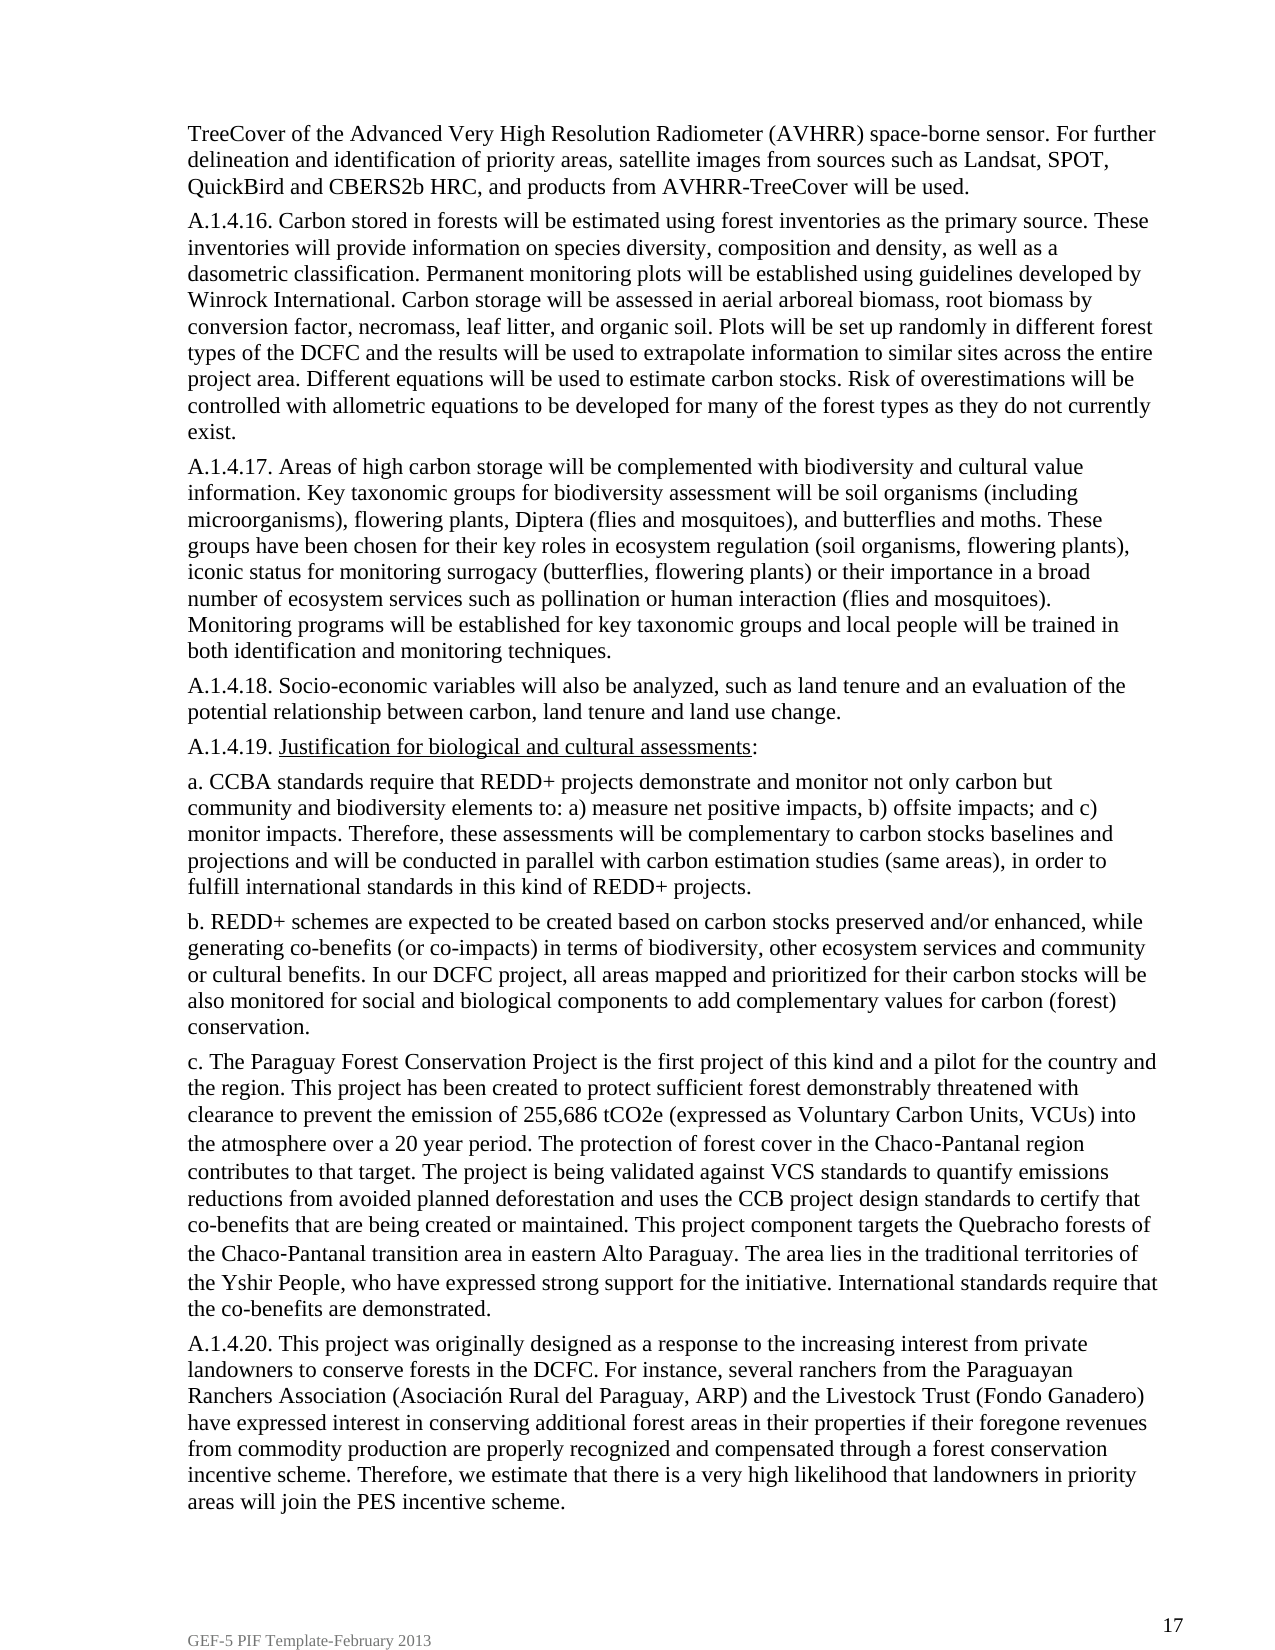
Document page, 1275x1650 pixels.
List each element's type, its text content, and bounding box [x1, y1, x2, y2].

text A.1.4.17. Areas of high carbon storage will be complemented with biodiversity and cultural value information. Key taxonomic groups for biodiversity assessment will be soil organisms (including microorganisms), flowering plants, Diptera (flies and mosquitoes), and butterflies and moths. These groups have been chosen for their key roles in ecosystem regulation (soil organisms, flowering plants), iconic status for monitoring surrogacy (butterflies, flowering plants) or their importance in a broad number of ecosystem services such as pollination or human interaction (flies and mosquitoes). Monitoring programs will be established for key taxonomic groups and local people will be trained in both identification and monitoring techniques. [187, 453, 1162, 664]
text A.1.4.19. Justification for biological and cultural assessments: [187, 733, 1162, 759]
text c. The Paraguay Forest Conservation Project is the first project of this kind and a pilot for the country and the region. This project has been created to protect sufficient forest demonstrably threatened with clearance to prevent the emission of 255,686 tCO2e (expressed as Voluntary Carbon Units, VCUs) into the atmosphere over a 20 year period. The protection of forest cover in the Chaco‐Pantanal region contributes to that target. The project is being validated against VCS standards to quantify emissions reductions from avoided planned deforestation and uses the CCB project design standards to certify that co-benefits that are being created or maintained. This project component targets the Quebracho forests of the Chaco‐Pantanal transition area in eastern Alto Paraguay. The area lies in the traditional territories of the Yshir People, who have expressed strong support for the initiative. International standards require that the co-benefits are demonstrated. [187, 1048, 1162, 1321]
text A.1.4.20. This project was originally designed as a response to the increasing interest from private landowners to conserve forests in the DCFC. For instance, several ranchers from the Paraguayan Ranchers Association (Asociación Rural del Paraguay, ARP) and the Livestock Trust (Fondo Ganadero) have expressed interest in conserving additional forest areas in their properties if their foregone revenues from commodity production are properly recognized and compensated through a forest conservation incentive scheme. Therefore, we estimate that there is a very high likelihood that landowners in priority areas will join the PES incentive scheme. [187, 1330, 1162, 1514]
text A.1.4.16. Carbon stored in forests will be estimated using forest inventories as the primary source. These inventories will provide information on species diversity, composition and density, as well as a dasometric classification. Permanent monitoring plots will be established using guidelines developed by Winrock International. Carbon storage will be assessed in aerial arboreal biomass, root biomass by conversion factor, necromass, leaf litter, and organic soil. Plots will be set up randomly in different forest types of the DCFC and the results will be used to extrapolate information to similar sites across the entire project area. Different equations will be used to estimate carbon stocks. Risk of overestimations will be controlled with allometric equations to be developed for many of the forest types as they do not currently exist. [187, 207, 1162, 444]
text a. CCBA standards require that REDD+ projects demonstrate and monitor not only carbon but community and biodiversity elements to: a) measure net positive impacts, b) offsite impacts; and c) monitor impacts. Therefore, these assessments will be complementary to carbon stocks baselines and projections and will be conducted in parallel with carbon estimation studies (same areas), in order to fulfill international standards in this kind of REDD+ projects. [187, 768, 1162, 899]
text A.1.4.18. Socio-economic variables will also be analyzed, such as land tenure and an evaluation of the potential relationship between carbon, land tenure and land use change. [187, 672, 1162, 725]
text b. REDD+ schemes are expected to be created based on carbon stocks preserved and/or enhanced, while generating co-benefits (or co-impacts) in terms of biodiversity, other ecosystem services and community or cultural benefits. In our DCFC project, all areas mapped and prioritized for their carbon stocks will be also monitored for social and biological components to add complementary values for carbon (forest) conservation. [187, 908, 1162, 1040]
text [187, 120, 1162, 199]
